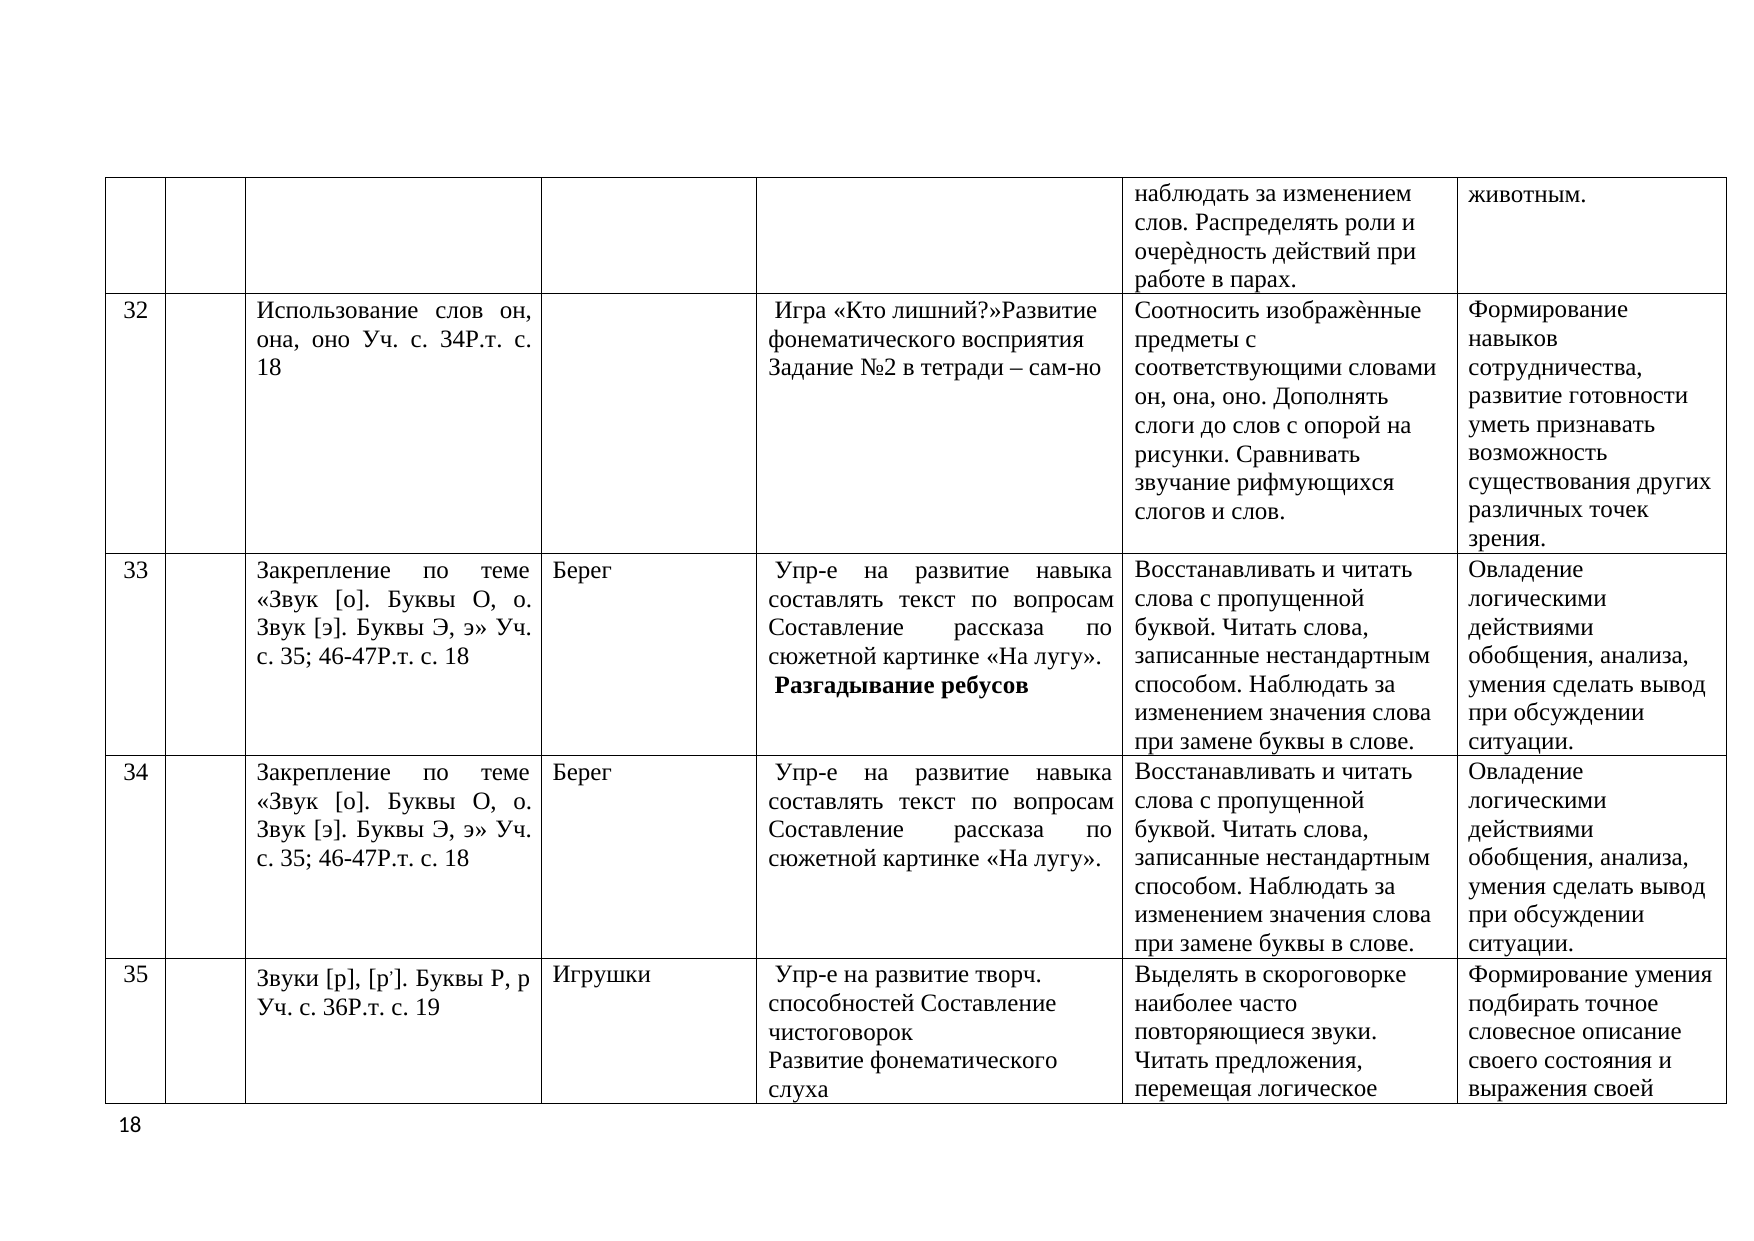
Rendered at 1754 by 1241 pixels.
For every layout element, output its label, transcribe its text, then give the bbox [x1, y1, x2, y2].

table_cell Берег [542, 554, 756, 755]
table_cell [166, 959, 245, 1102]
table_cell Закрепление по теме «Звук [о]. Буквы О, о. Звук [э]. Буквы Э, э» Уч. с. 35; 46-47Р.т. с. 18 [246, 756, 541, 957]
table_cell Упр-е на развитие навыка составлять текст по вопросам Составление рассказа по сюжетной картинке «На лугу». [757, 756, 1122, 957]
table_cell Игра «Кто лишний?»Развитие фонематического восприятия Задание №2 в тетради – сам-но [757, 294, 1122, 553]
table_cell 32 [106, 294, 165, 553]
table_header [542, 178, 756, 293]
table_header [106, 178, 165, 293]
table_cell Овладение логическими действиями обобщения, анализа, умения сделать вывод при обсуждении ситуации. [1458, 756, 1726, 957]
table_cell 34 [106, 756, 165, 957]
table_header [166, 178, 245, 293]
table_cell [542, 294, 756, 553]
table_cell Овладение логическими действиями обобщения, анализа, умения сделать вывод при обсуждении ситуации. [1458, 554, 1726, 755]
table_cell Игрушки [542, 959, 756, 1102]
table_header [246, 178, 541, 293]
table_cell 33 [106, 554, 165, 755]
table_cell Выделять в скороговорке наиболее часто повторяющиеся звуки. Читать предложения, перемещая логическое [1123, 959, 1457, 1102]
table_cell Формирование навыков сотрудничества, развитие готовности уметь признавать возможность существования других различных точек зрения. [1458, 294, 1726, 553]
table_cell Формирование умения подбирать точное словесное описание своего состояния и выражения своей [1458, 959, 1726, 1102]
table_cell [166, 756, 245, 957]
table_cell Звуки [р], [р,]. Буквы Р, р Уч. с. 36Р.т. с. 19 [246, 959, 541, 1102]
table_header наблюдать за изменением слов. Распределять роли и очерѐдность действий при работе в парах. [1123, 178, 1457, 293]
table_cell Использование слов он, она, оно Уч. с. 34Р.т. с. 18 [246, 294, 541, 553]
table_cell Берег [542, 756, 756, 957]
table_cell [166, 554, 245, 755]
table_cell Упр-е на развитие творч. способностей Составление чистоговорок Развитие фонематического слуха [757, 959, 1122, 1102]
table_header животным. [1458, 178, 1726, 293]
table_cell Восстанавливать и читать слова с пропущенной буквой. Читать слова, записанные нестандартным способом. Наблюдать за изменением значения слова при замене буквы в слове. [1123, 756, 1457, 957]
table_cell Соотносить изображѐнные предметы с соответствующими словами он, она, оно. Дополнять слоги до слов с опорой на рисунки. Сравнивать звучание рифмующихся слогов и слов. [1123, 294, 1457, 553]
table_header [757, 178, 1122, 293]
table_cell [166, 294, 245, 553]
table_cell Закрепление по теме «Звук [о]. Буквы О, о. Звук [э]. Буквы Э, э» Уч. с. 35; 46-47Р.т. с. 18 [246, 554, 541, 755]
table_cell Восстанавливать и читать слова с пропущенной буквой. Читать слова, записанные нестандартным способом. Наблюдать за изменением значения слова при замене буквы в слове. [1123, 554, 1457, 755]
text 18 [118, 1110, 1730, 1138]
table_cell 35 [106, 959, 165, 1102]
table_cell Упр-е на развитие навыка составлять текст по вопросам Составление рассказа по сюжетной картинке «На лугу». Разгадывание ребусов [757, 554, 1122, 755]
